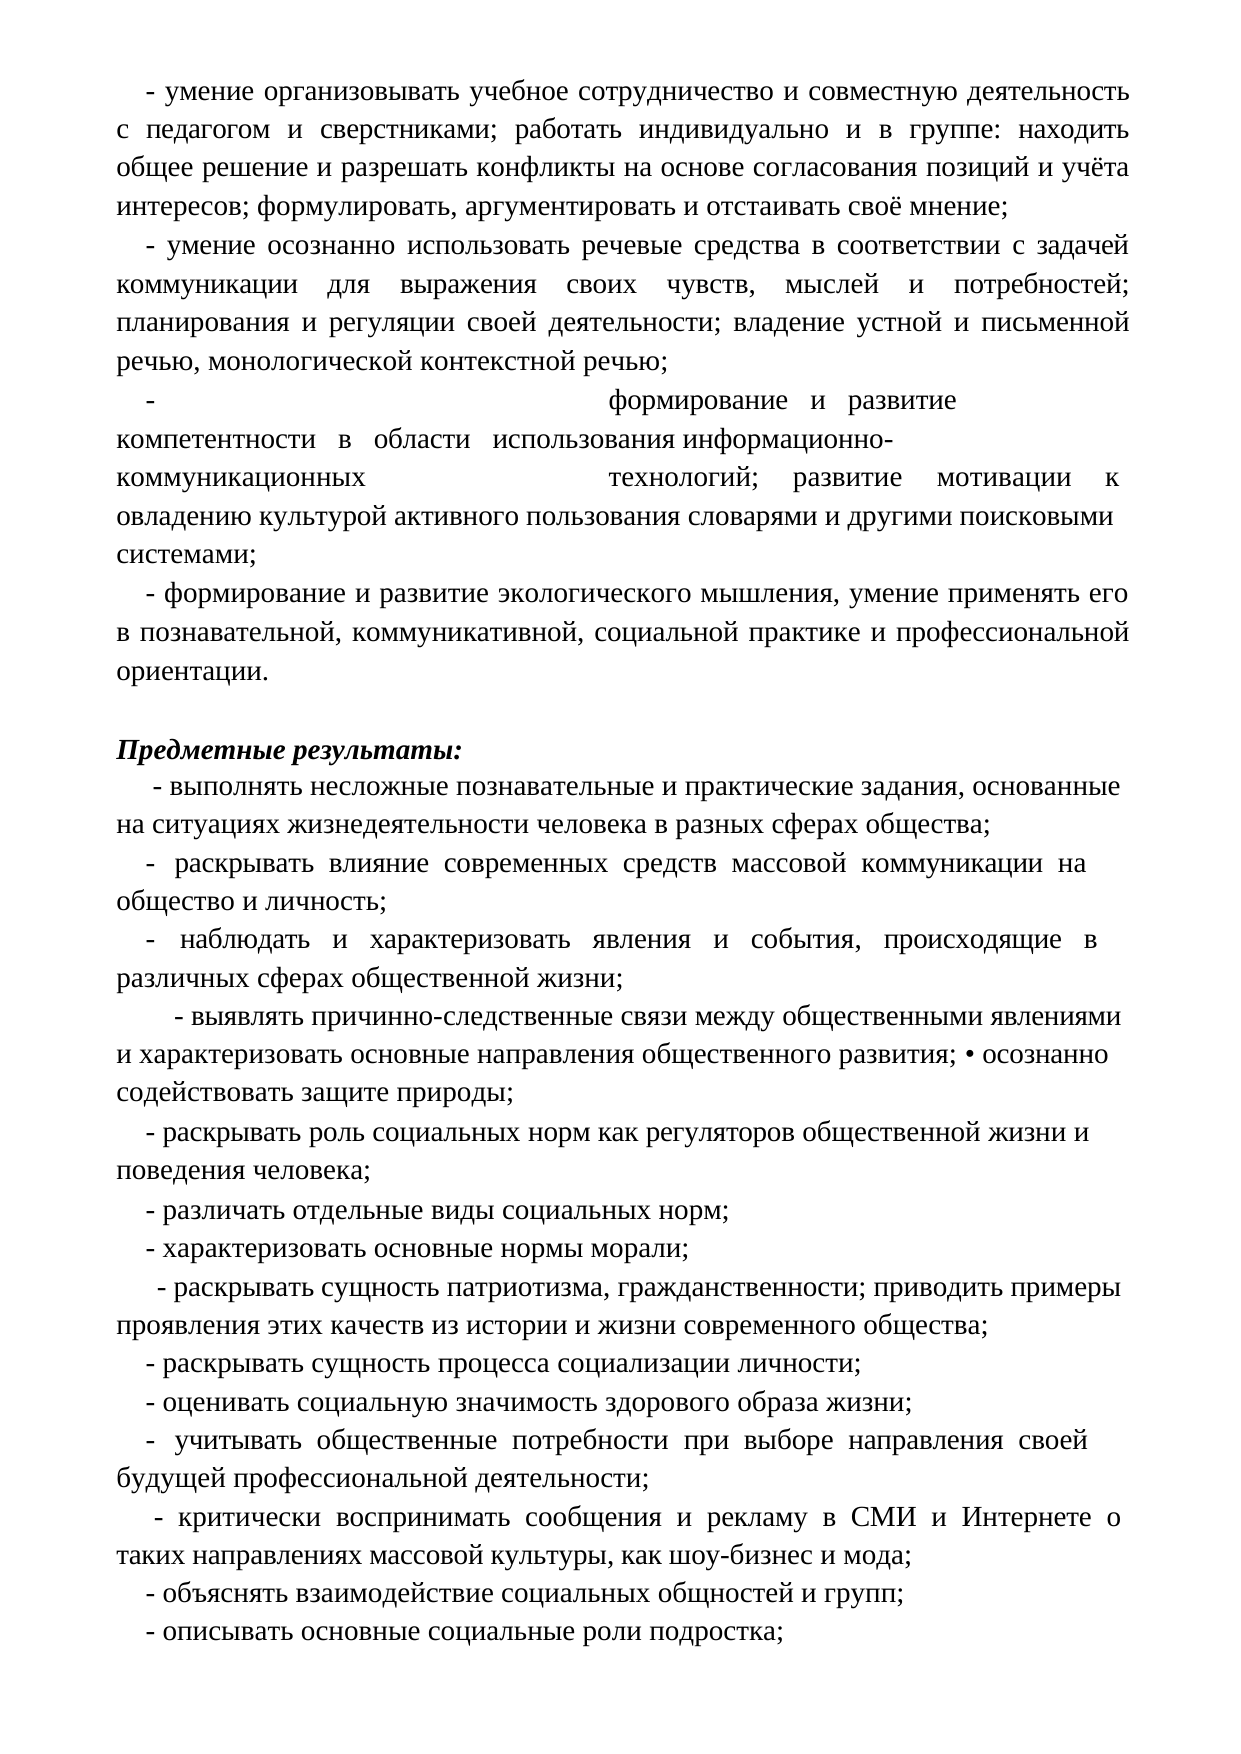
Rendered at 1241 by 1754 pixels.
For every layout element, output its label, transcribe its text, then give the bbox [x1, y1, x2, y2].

text - формирование и развитие экологического мышления, умение применять его в познавательной, коммуникативной, социальной практике и профессиональной ориентации. [116, 572, 1130, 688]
text различных сферах общественной жизни; [116, 961, 1188, 993]
text - умение организовывать учебное сотрудничество и совместную деятельность с педагогом и сверстниками; работать индивидуально и в группе: находить общее решение и разрешать конфликты на основе согласования позиций и учёта интересов; формулировать, аргументировать и отстаивать своё мнение; [116, 69, 1130, 223]
text Предметные результаты: [116, 733, 1188, 766]
text и характеризовать основные направления общественного развития; • осознанно содействовать защите природы; [116, 1033, 1130, 1109]
text таких направлениях массовой культуры, как шоу-бизнес и мода; [116, 1539, 1188, 1571]
text - выполнять несложные познавательные и практические задания, основанные [137, 770, 1121, 802]
text - раскрывать сущность патриотизма, гражданственности; приводить примеры [137, 1270, 1121, 1302]
text - объяснять взаимодействие социальных общностей и групп; - описывать основные социальные роли подростка; [145, 1572, 1130, 1648]
text проявления этих качеств из истории и жизни современного общества; [116, 1309, 1188, 1341]
text - раскрывать сущность процесса социализации личности; [145, 1347, 1188, 1379]
list учитывать общественные потребности при выборе направления своей [145, 1424, 1188, 1456]
text общество и личность; [116, 885, 1188, 917]
text - выявлять причинно-следственные связи между общественными явлениями [137, 1000, 1121, 1032]
text - критически воспринимать сообщения и рекламу в СМИ и Интернете о [137, 1500, 1121, 1532]
text на ситуациях жизнедеятельности человека в разных сферах общества; [116, 808, 1188, 840]
list раскрывать влияние современных средств массовой коммуникации на [145, 846, 1188, 878]
list наблюдать и характеризовать явления и события, происходящие в [145, 923, 1188, 955]
text - умение осознанно использовать речевые средства в соответствии с задачей коммуникации для выражения своих чувств, мыслей и потребностей; планирования и регуляции своей деятельности; владение устной и письменной речью, монологической контекстной речью; [116, 224, 1130, 378]
text будущей профессиональной деятельности; [116, 1462, 1188, 1494]
text - оценивать социальную значимость здорового образа жизни; [145, 1385, 1188, 1417]
text - различать отдельные виды социальных норм; [145, 1194, 1188, 1226]
text - характеризовать основные нормы морали; [145, 1232, 1188, 1264]
text - раскрывать роль социальных норм как регуляторов общественной жизни и поведения человека; [116, 1110, 1130, 1187]
list формирование и развитие компетентности в области использования информационно-коммуникационных технологий; развитие мотивации к овладению культурой активного пользования словарями и другими поисковыми системами; [116, 379, 1130, 571]
